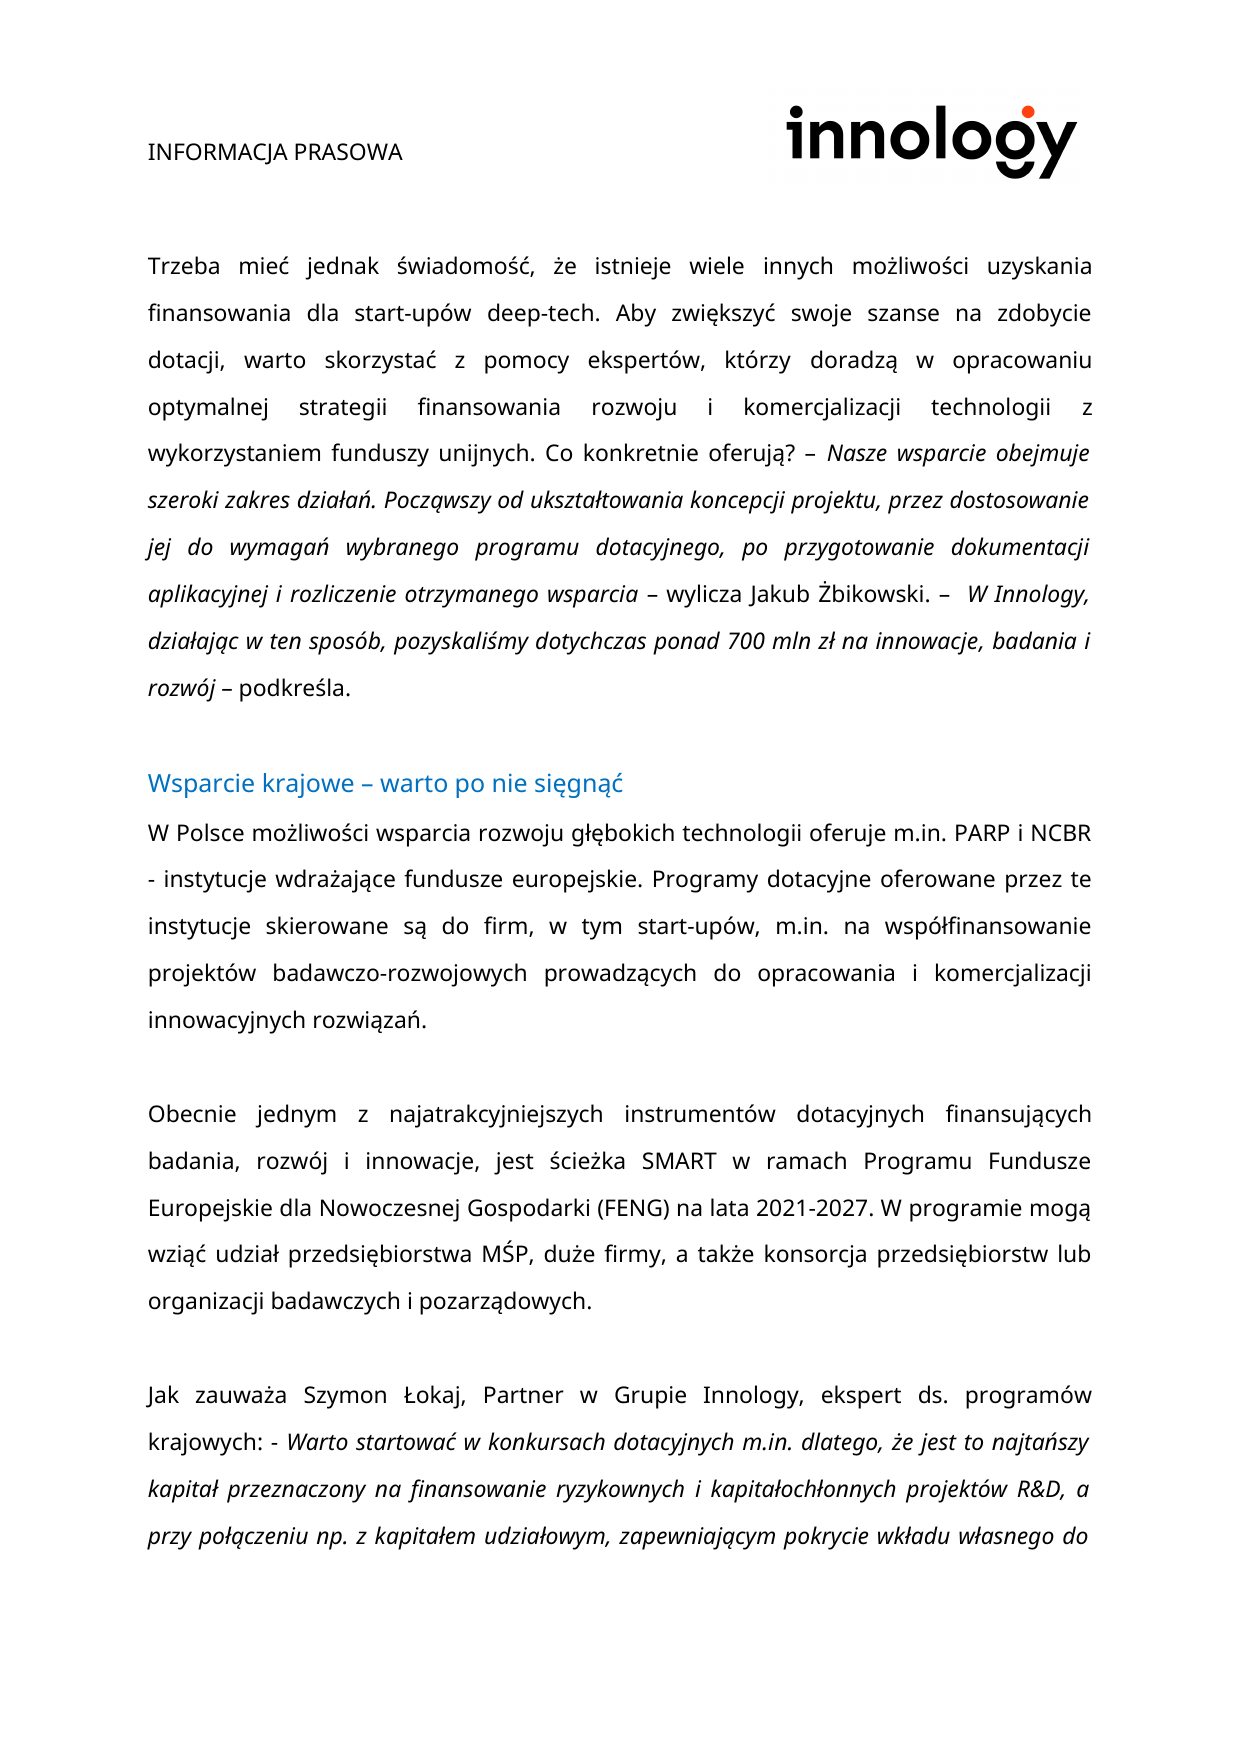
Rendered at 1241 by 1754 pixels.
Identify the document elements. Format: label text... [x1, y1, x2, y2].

text Obecnie jednym z najatrakcyjniejszych instrumentów dotacyjnych finansujących badania, rozwój i innowacje, jest ścieżka SMART w ramach Programu Fundusze Europejskie dla Nowoczesnej Gospodarki (FENG) na lata 2021-2027. W programie mogą wziąć udział przedsiębiorstwa MŚP, duże firmy, a także konsorcja przedsiębiorstw lub organizacji badawczych i pozarządowych. [148, 1098, 1093, 1317]
text W Polsce możliwości wsparcia rozwoju głębokich technologii oferuje m.in. PARP i NCBR - instytucje wdrażające fundusze europejskie. Programy dotacyjne oferowane przez te instytucje skierowane są do firm, w tym start-upów, m.in. na współfinansowanie projektów badawczo-rozwojowych prowadzących do opracowania i komercjalizacji innowacyjnych rozwiązań. [148, 817, 1093, 1035]
text Trzeba mieć jednak świadomość, że istnieje wiele możliwości uzyskania finansowania dla start-upów deep-tech. Aby zwiększyć swoje szanse na zdobycie dotacji, warto skorzystać z pomocy ekspertów, którzy doradzą w opracowaniu strategii finansowania z wykorzystaniem funduszy unijnych. Co konkretnie oferują? – Nasze wsparcie obejmuje szeroki zakres działań. Począwszy od ukształtowania koncepcji projektu, przez dostosowanie jej do wymagań wybranego programu dotacyjnego, po przygotowanie dokumentacji aplikacyjnej i rozliczenie otrzymanego wsparcia – wylicza Jakub Żbikowski. – W Innology, działając w ten sposób, pozyskaliśmy dotychczas ponad 700 mln zł na innowacjebadania i rozwój – podkreśla. [148, 250, 1093, 703]
subtitle Wsparcie krajowe – warto po nie sięgnąć [148, 766, 1093, 799]
picture [766, 86, 1094, 196]
